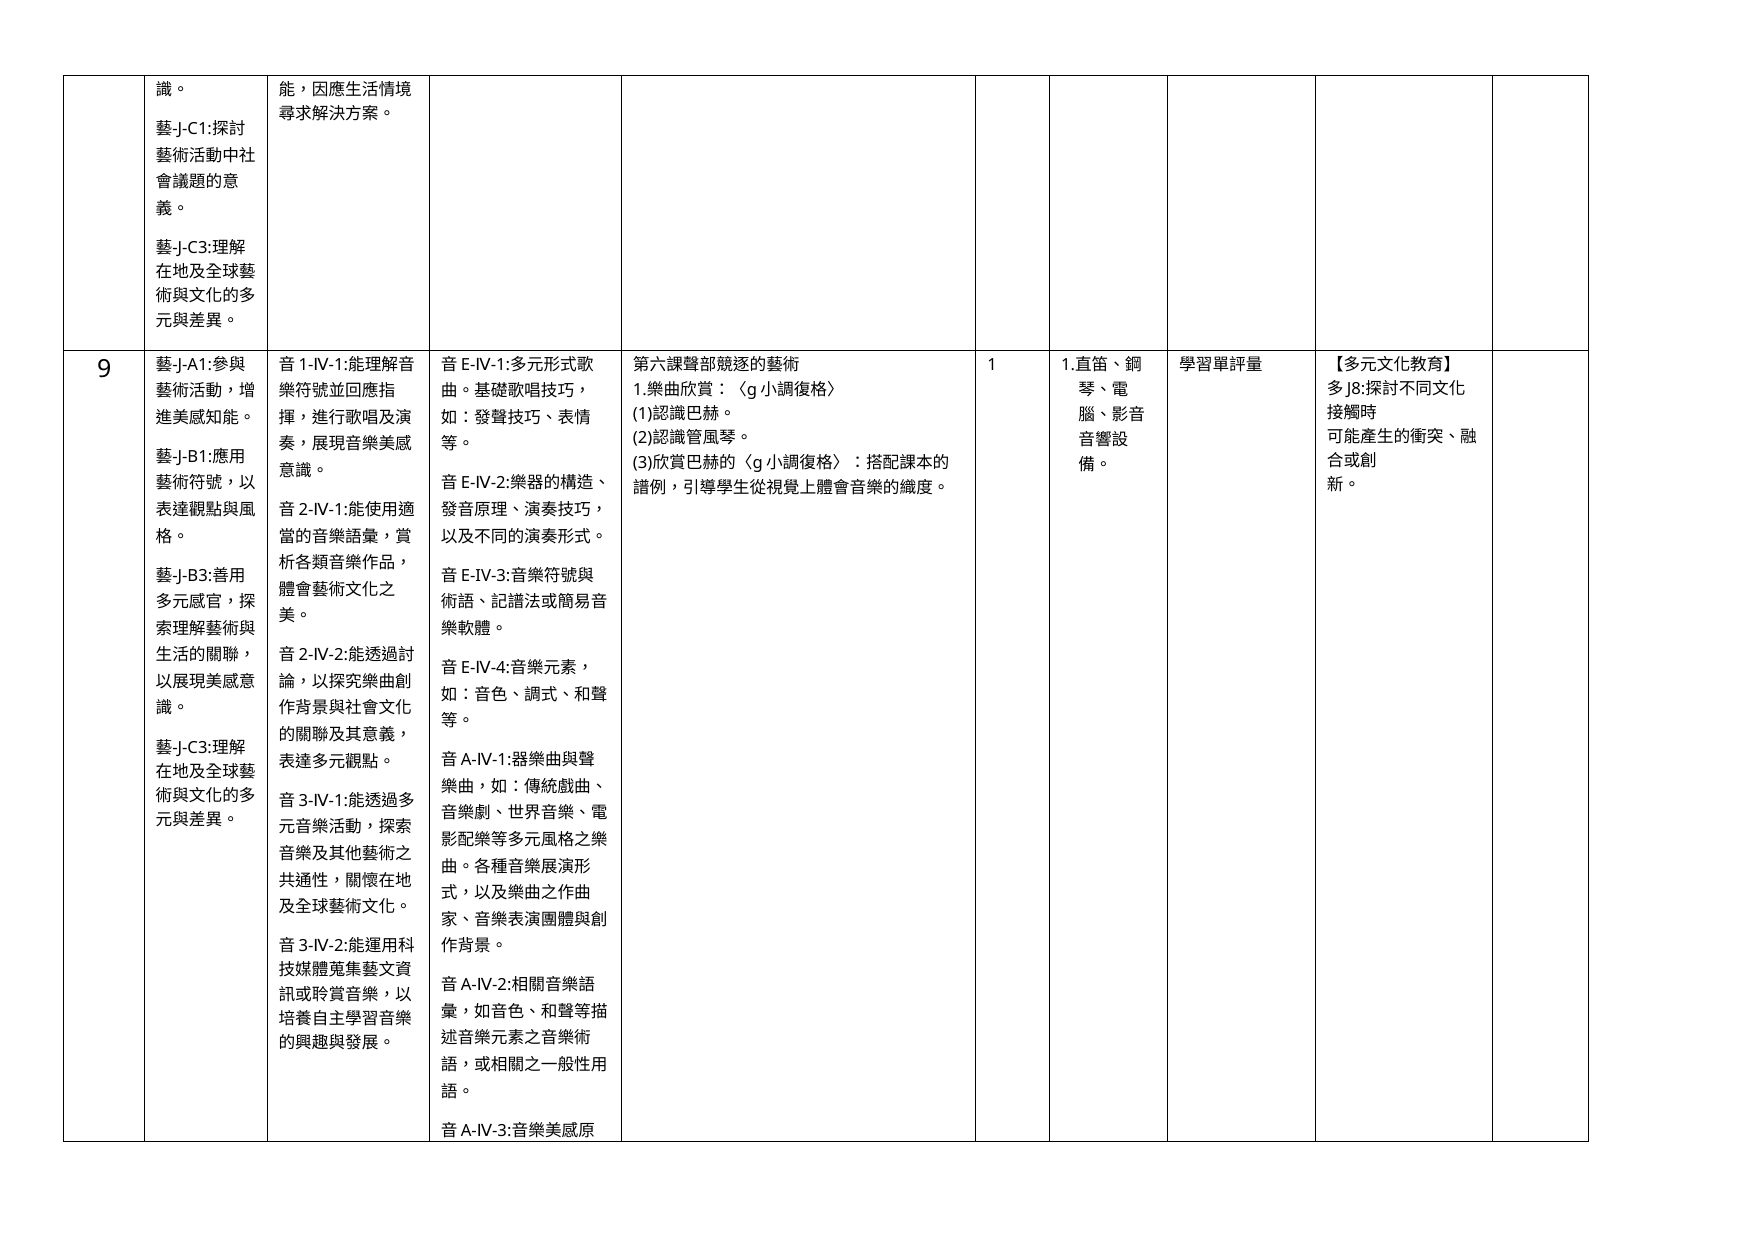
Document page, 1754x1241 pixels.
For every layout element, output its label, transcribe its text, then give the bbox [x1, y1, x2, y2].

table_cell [268, 351, 429, 1141]
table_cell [1050, 76, 1167, 349]
table_cell [1493, 351, 1588, 1141]
table_cell 1 [976, 76, 1049, 349]
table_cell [430, 351, 621, 1141]
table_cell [1316, 76, 1492, 349]
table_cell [145, 351, 267, 1141]
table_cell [430, 76, 621, 349]
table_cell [1168, 76, 1315, 349]
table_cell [622, 351, 975, 1141]
table_cell [1493, 76, 1588, 349]
table_cell 1.直笛、鋼琴、電腦、影音音響設備。 [1050, 351, 1167, 1141]
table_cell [622, 76, 975, 349]
table_cell 1 [976, 351, 1049, 1141]
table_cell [145, 76, 267, 349]
table_cell 9 [64, 351, 144, 1141]
table_cell 學習單評量 [1168, 351, 1315, 1141]
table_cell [1316, 351, 1492, 1141]
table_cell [268, 76, 429, 349]
table_cell 9 [64, 76, 144, 349]
